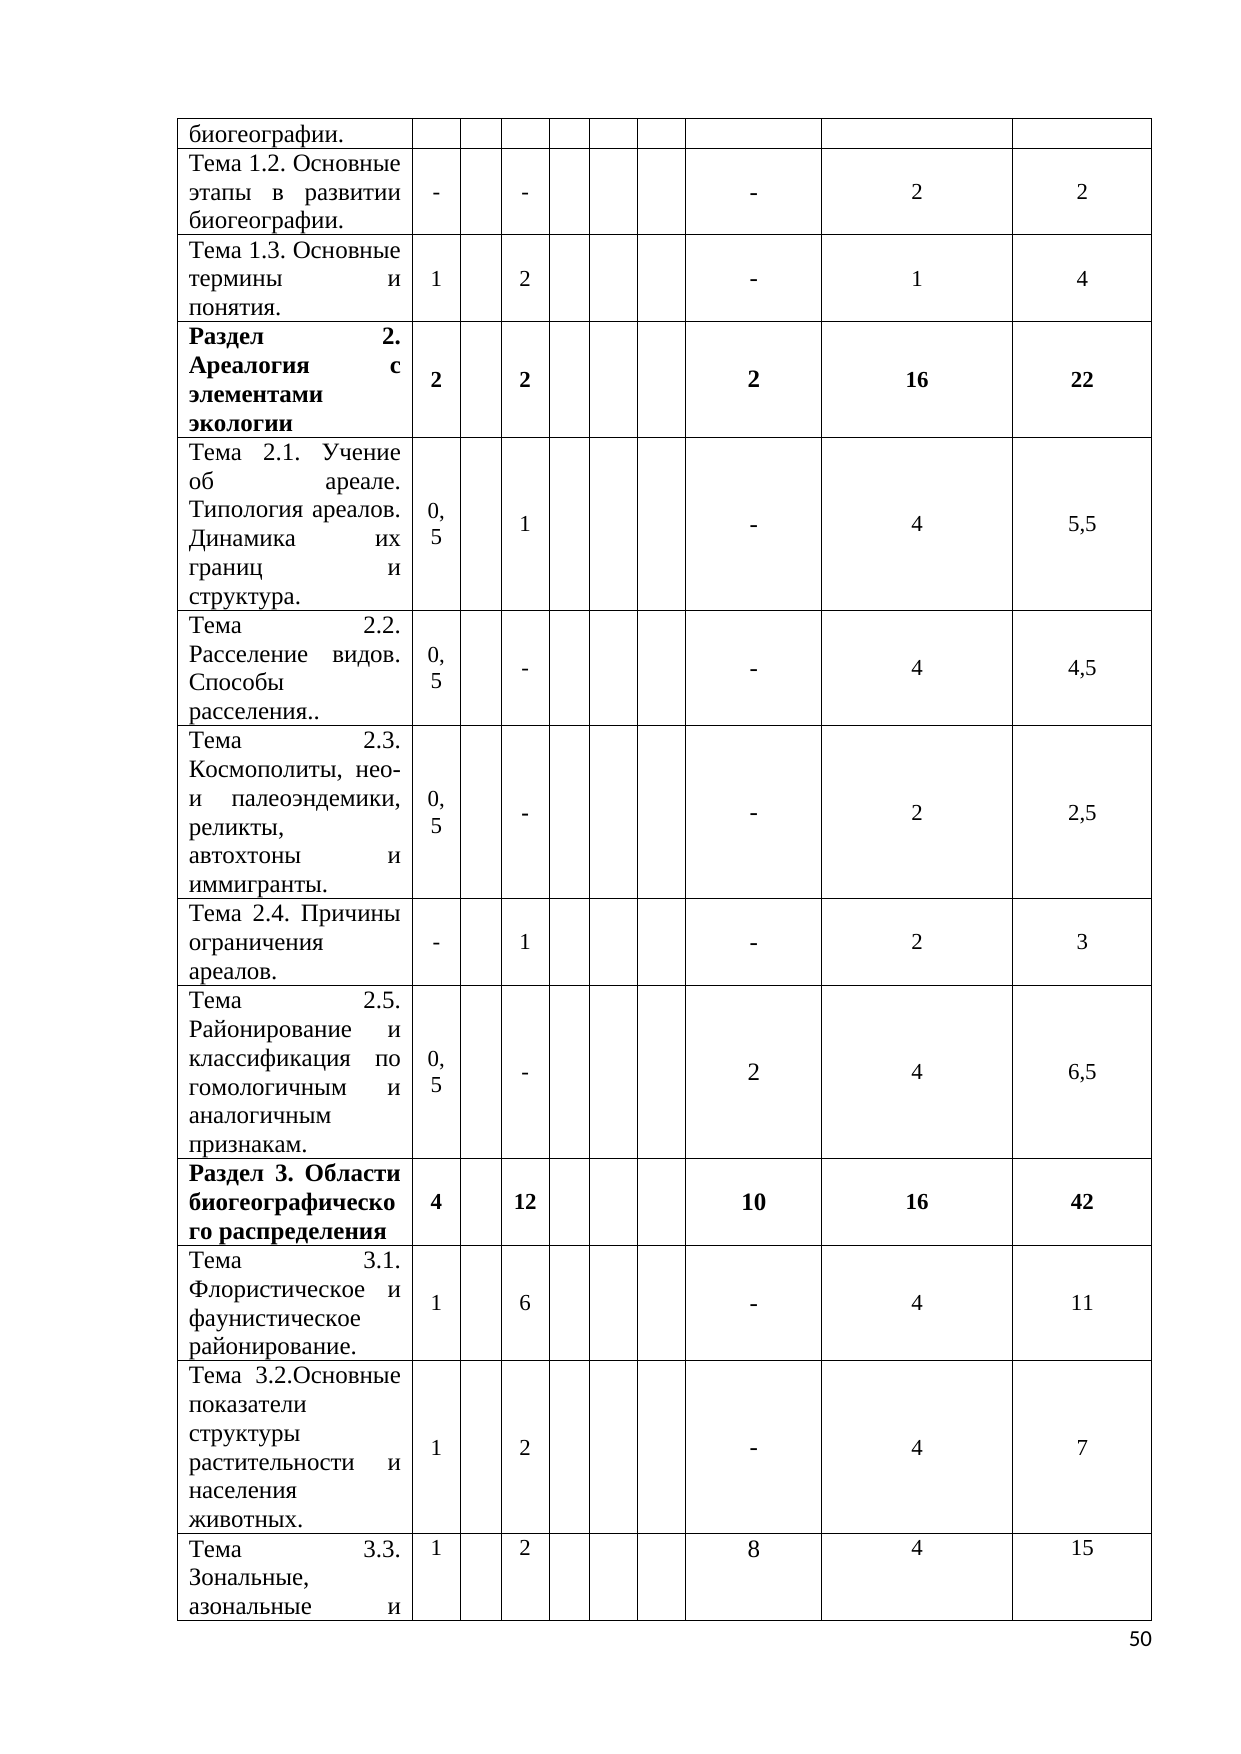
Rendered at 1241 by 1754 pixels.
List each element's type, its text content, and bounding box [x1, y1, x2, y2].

table_cell Тема 3.1. Флористическое и фаунистическое районирование. [178, 1246, 412, 1360]
table_cell 6 [502, 1246, 549, 1360]
table_cell - [502, 611, 549, 725]
table_cell 1 [822, 235, 1012, 321]
table_cell [590, 726, 637, 898]
table_cell [550, 986, 589, 1158]
table_cell [461, 1159, 501, 1244]
table_cell [461, 149, 501, 234]
table_cell [550, 1159, 589, 1244]
table_cell 2 [502, 235, 549, 321]
table_cell 7 [1013, 1361, 1151, 1533]
table_cell [461, 899, 501, 985]
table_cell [178, 1534, 412, 1620]
table_cell Раздел 3. Области биогеографического распределения [178, 1159, 412, 1244]
table_cell 4 [822, 1534, 1012, 1620]
table_cell [590, 322, 637, 436]
table_cell 4 [822, 1246, 1012, 1360]
table_cell [590, 235, 637, 321]
table_cell [638, 1361, 685, 1533]
table_cell [550, 322, 589, 436]
table_cell 2 [413, 322, 460, 436]
table_cell [461, 438, 501, 609]
table_cell [590, 986, 637, 1158]
table_cell 2 [1013, 149, 1151, 234]
table_cell - [686, 1246, 821, 1360]
table_cell [638, 986, 685, 1158]
table_cell [638, 611, 685, 725]
table_cell 2 [822, 899, 1012, 985]
table_cell 3 [1013, 899, 1151, 985]
table_cell [550, 149, 589, 234]
table_cell 2 [822, 726, 1012, 898]
table_cell [550, 726, 589, 898]
table_cell [590, 1361, 637, 1533]
table_cell - [502, 726, 549, 898]
table_cell - [502, 119, 549, 147]
table_cell Тема 2.2. Расселение видов. Способы расселения.. [178, 611, 412, 725]
table_cell [638, 1159, 685, 1244]
table_cell [590, 1159, 637, 1244]
table_cell [638, 235, 685, 321]
table_cell Тема 2.5. Районирование и классификация по гомологичным и аналогичным признакам. [178, 986, 412, 1158]
table_cell Тема 1.3. Основные термины и понятия. [178, 235, 412, 321]
table_cell 4 [822, 438, 1012, 609]
table_cell 1 [413, 1534, 460, 1620]
table_cell [550, 1361, 589, 1533]
table_cell [461, 726, 501, 898]
table_cell - [686, 899, 821, 985]
table_cell [638, 1534, 685, 1620]
table_cell 2 [1013, 119, 1151, 147]
table_cell 6,5 [1013, 986, 1151, 1158]
table_cell - [686, 726, 821, 898]
table_cell 1 [502, 899, 549, 985]
table_cell - [686, 149, 821, 234]
table_cell - [686, 438, 821, 609]
table_cell [550, 611, 589, 725]
table_cell 42 [1013, 1159, 1151, 1244]
table_cell 10 [686, 1159, 821, 1244]
table_cell - [502, 149, 549, 234]
table_cell 11 [1013, 1246, 1151, 1360]
table_cell [550, 235, 589, 321]
table_cell 16 [822, 322, 1012, 436]
table_cell [461, 235, 501, 321]
table_cell Тема 2.1. Учение об ареале. Типология ареалов. Динамика их границ и структура. [178, 438, 412, 609]
table_cell 1 [413, 119, 460, 147]
table_cell 2 [686, 322, 821, 436]
table_cell 22 [1013, 322, 1151, 436]
table_cell 16 [822, 1159, 1012, 1244]
table_cell - [686, 235, 821, 321]
table_cell [590, 119, 637, 147]
table_cell [550, 899, 589, 985]
table_cell Тема 3.2.Основные показатели структуры растительности и населения животных. [178, 1361, 412, 1533]
table_cell 2 [822, 149, 1012, 234]
table_cell [461, 611, 501, 725]
table_cell - [686, 1361, 821, 1533]
table_cell 1 [502, 438, 549, 609]
table_cell 2 [502, 1361, 549, 1533]
table_cell Тема 2.4. Причины ограничения ареалов. [178, 899, 412, 985]
table_cell 15 [1013, 1534, 1151, 1620]
table_cell 2 [502, 322, 549, 436]
table_cell 4 [413, 1159, 460, 1244]
table_cell 2,5 [1013, 726, 1151, 898]
table_cell 4 [822, 611, 1012, 725]
table_cell 4 [1013, 235, 1151, 321]
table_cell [178, 119, 412, 147]
table_cell [590, 149, 637, 234]
table_cell [590, 438, 637, 609]
table_cell [461, 1246, 501, 1360]
table_cell 4,5 [1013, 611, 1151, 725]
table_cell [638, 899, 685, 985]
table_cell Тема 2.3. Космополиты, нео- и палеоэндемики, реликты, автохтоны и иммигранты. [178, 726, 412, 898]
table_cell 8 [686, 1534, 821, 1620]
table_cell [550, 1246, 589, 1360]
table_cell [638, 149, 685, 234]
table_cell - [502, 986, 549, 1158]
table_cell 2 [686, 986, 821, 1158]
table_cell - [413, 899, 460, 985]
table_cell [461, 322, 501, 436]
table_cell - [686, 611, 821, 725]
table_cell [461, 1534, 501, 1620]
table_cell 0,5 [413, 726, 460, 898]
table_cell - [413, 149, 460, 234]
table_cell Тема 1.2. Основные этапы в развитии биогеографии. [178, 149, 412, 234]
table_cell 1 [413, 1246, 460, 1360]
table_cell [461, 119, 501, 147]
table_cell 0,5 [413, 611, 460, 725]
table_cell 12 [502, 1159, 549, 1244]
table_cell 2 [502, 1534, 549, 1620]
table_cell [461, 1361, 501, 1533]
table_cell [638, 438, 685, 609]
table_cell [590, 611, 637, 725]
table_cell 1 [413, 1361, 460, 1533]
table_cell 5,5 [1013, 438, 1151, 609]
table_cell [550, 1534, 589, 1620]
table_cell 1 [822, 119, 1012, 147]
table_cell 4 [822, 986, 1012, 1158]
table_cell [638, 726, 685, 898]
table_cell 1 [413, 235, 460, 321]
table_cell 0,5 [413, 438, 460, 609]
table_cell [638, 119, 685, 147]
table_cell [638, 1246, 685, 1360]
table_cell Раздел 2. Ареалогия с элементами экологии [178, 322, 412, 436]
table_cell [550, 119, 589, 147]
table_cell [590, 899, 637, 985]
table_cell - [686, 119, 821, 147]
table_cell [590, 1534, 637, 1620]
table_cell [550, 438, 589, 609]
table_cell 0,5 [413, 986, 460, 1158]
table_cell [638, 322, 685, 436]
table_cell 4 [822, 1361, 1012, 1533]
table_cell [590, 1246, 637, 1360]
table_cell [461, 986, 501, 1158]
